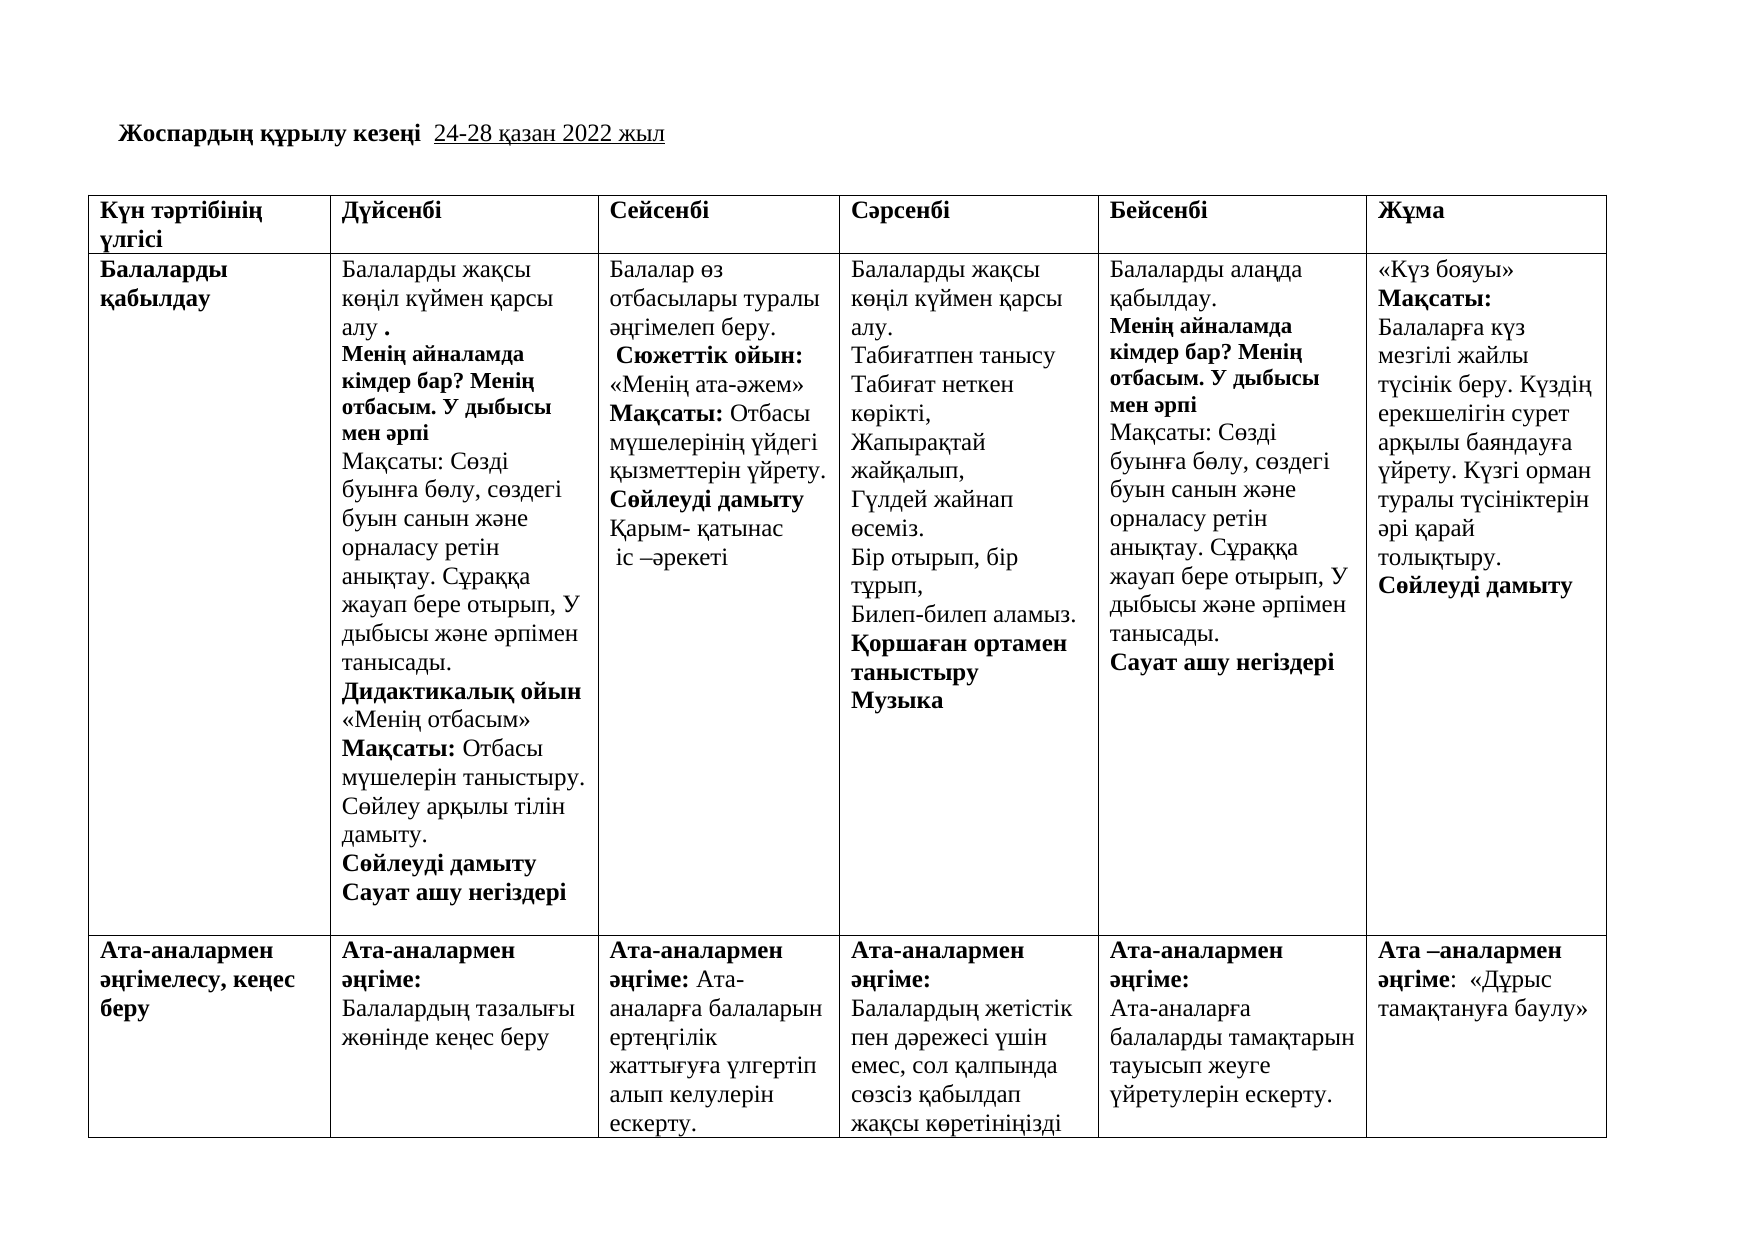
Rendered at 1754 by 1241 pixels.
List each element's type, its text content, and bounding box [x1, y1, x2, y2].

table_cell Балалар өз отбасылары туралы әңгімелеп беру. Сюжеттік ойын: «Менің ата-әжем» Мақсаты: Отбасы мүшелерінің үйдегі қызметтерін үйрету. Сөйлеуді дамыту Қарым- қатынас іс –әрекеті [599, 254, 839, 934]
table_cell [89, 936, 330, 1137]
table_header Күн тәртібінің үлгісі [89, 196, 330, 253]
table_cell Балаларды жақсы көңіл күймен қарсы алу . Менің айналамда кімдер бар? Менің отбасым. У дыбысы мен əрпі Мақсаты: Сөзді буынға бөлу, сөздегі буын санын жəне орналасу ретін анықтау. Сұраққа жауап бере отырып, У дыбысы жəне əрпімен танысады. Дидактикалық ойын «Менің отбасым» Мақсаты: Отбасы мүшелерін таныстыру. Сөйлеу арқылы тілін дамыту. Сөйлеуді дамыту Сауат ашу негіздері [331, 254, 598, 934]
table_header Сәрсенбі [840, 196, 1098, 253]
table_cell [840, 936, 1098, 1137]
table_cell Балаларды алаңда қабылдау. Менің айналамда кімдер бар? Менің отбасым. У дыбысы мен əрпі Мақсаты: Сөзді буынға бөлу, сөздегі буын санын жəне орналасу ретін анықтау. Сұраққа жауап бере отырып, У дыбысы жəне əрпімен танысады. Сауат ашу негіздері [1099, 254, 1366, 934]
table_cell Балаларды қабылдау [89, 254, 330, 934]
table_cell «Күз бояуы» Мақсаты: Балаларға күз мезгілі жайлы түсінік беру. Күздің ерекшелігін сурет арқылы баяндауға үйрету. Күзгі орман туралы түсініктерін әрі қарай толықтыру. Сөйлеуді дамыту [1367, 254, 1606, 934]
table_header Жұма [1367, 196, 1606, 253]
text Жоспардың құрылу кезеңі 24-28 қазан 2022 жыл [118, 118, 1636, 147]
table_header Бейсенбі [1099, 196, 1366, 253]
table_cell Балаларды жақсы көңіл күймен қарсы алу. Табиғатпен танысу Табиғат неткен көрікті, Жапырақтай жайқалып, Гүлдей жайнап өсеміз. Бір отырып, бір тұрып, Билеп-билеп аламыз. Қоршаған ортамен таныстыру Музыка [840, 254, 1098, 934]
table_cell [331, 936, 598, 1137]
table_header Дүйсенбі [331, 196, 598, 253]
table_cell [1099, 936, 1366, 1137]
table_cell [599, 936, 839, 1137]
table_header Сейсенбі [599, 196, 839, 253]
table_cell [1367, 936, 1606, 1137]
